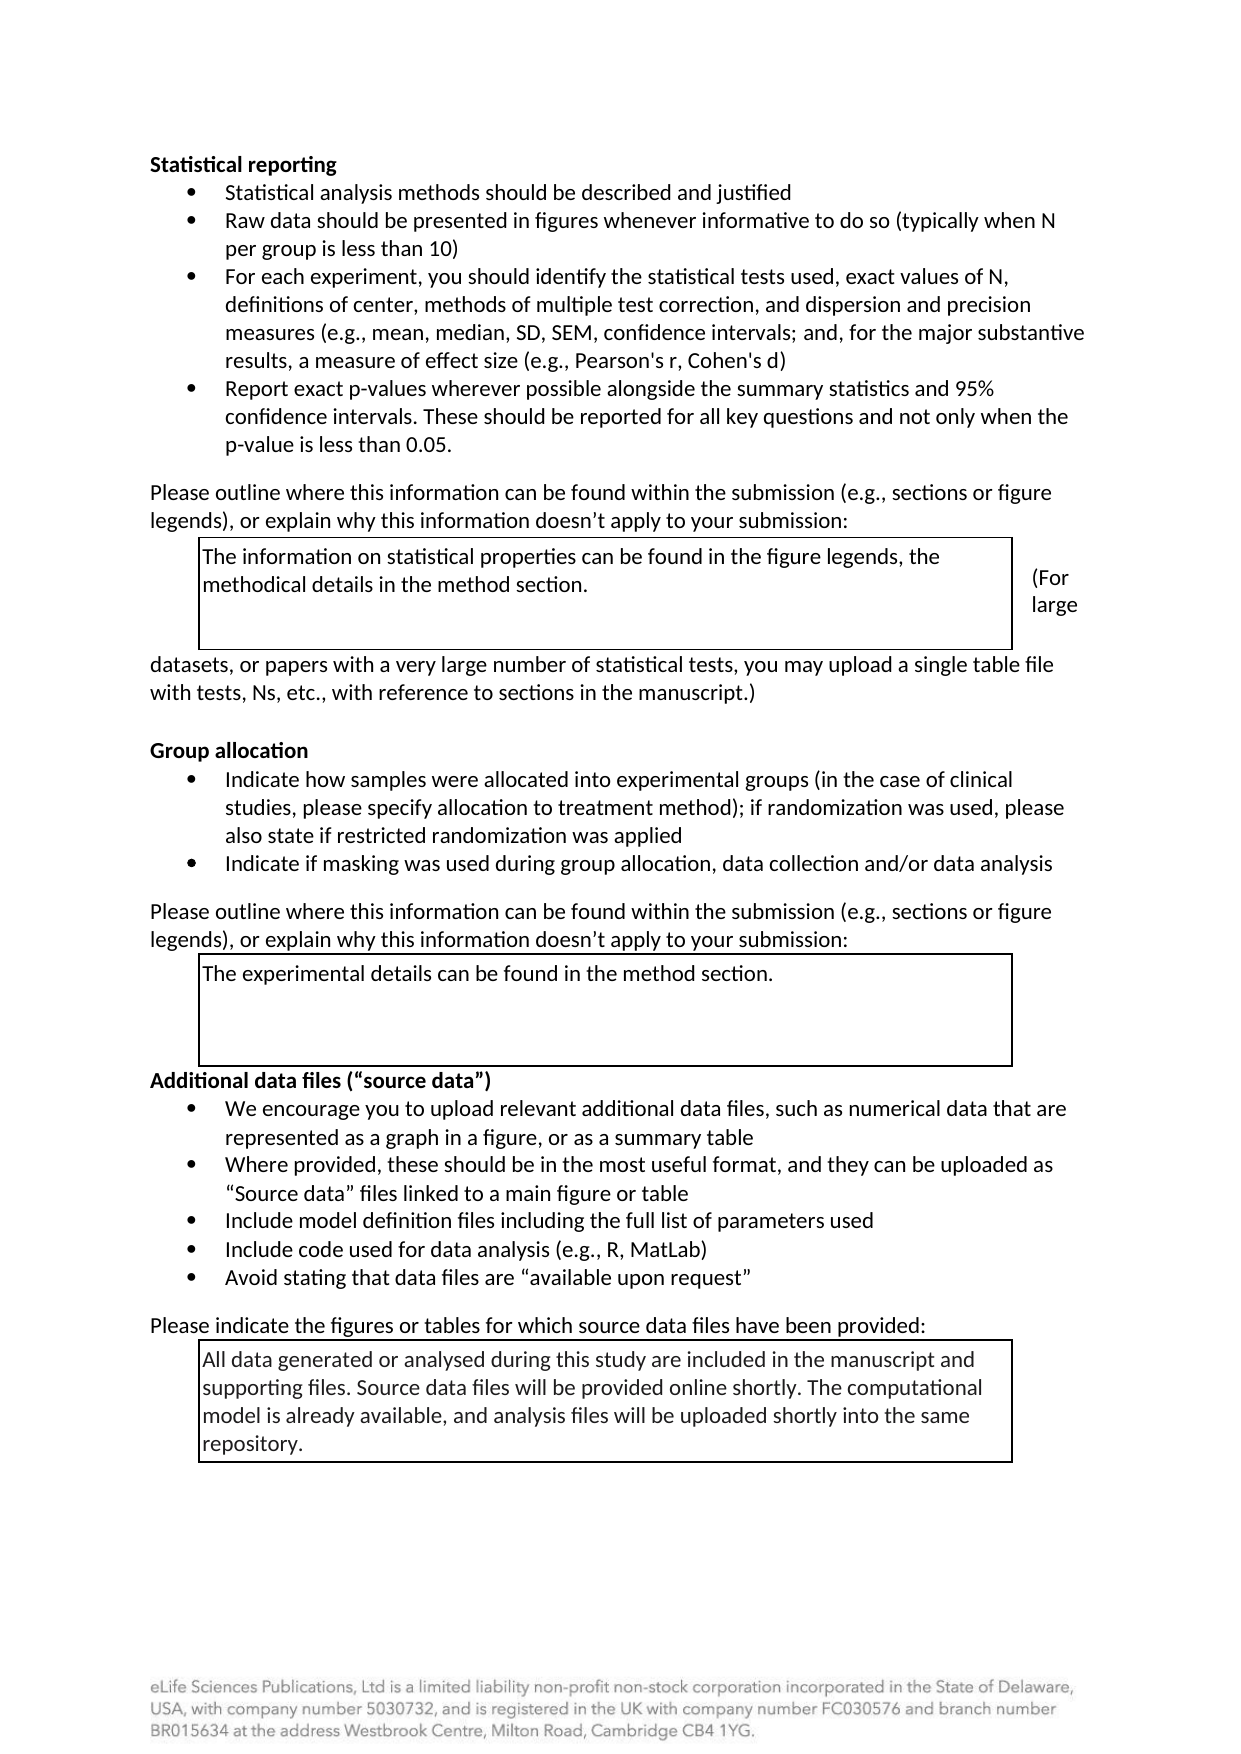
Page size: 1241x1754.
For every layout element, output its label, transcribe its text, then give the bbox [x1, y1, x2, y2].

list Report exact p-values wherever possible alongside the summary statistics and 95% confidence intervals. These should be reported for all key questions and not only when the p-value is less than 0.05. [187, 374, 1090, 458]
text Please indicate the figures or tables for which source data files have been provided: [150, 1311, 1090, 1339]
text Group allocation [150, 737, 1090, 765]
list Statistical analysis methods should be described and justified [187, 178, 1090, 206]
text Statistical reporting [150, 150, 1090, 178]
list For each experiment, you should identify the statistical tests used, exact values of N, definitions of center, methods of multiple test correction, and dispersion and precision measures (e.g., mean, median, SD, SEM, confidence intervals; and, for the major substantive results, a measure of effect size (e.g., Pearson's r, Cohen's d) [187, 262, 1090, 374]
list Indicate if masking was used during group allocation, data collection and/or data analysis [187, 849, 1090, 877]
text Additional data files (“source data”) [150, 984, 1090, 1094]
list Include model definition files including the full list of parameters used [187, 1207, 1090, 1235]
list Include code used for data analysis (e.g., R, MatLab) [187, 1235, 1090, 1263]
list We encourage you to upload relevant additional data files, such as numerical data that are represented as a graph in a figure, or as a summary table [187, 1094, 1090, 1151]
list Where provided, these should be in the most useful format, and they can be uploaded as “Source data” files linked to a main figure or table [187, 1151, 1090, 1207]
list Indicate how samples were allocated into experimental groups (in the case of clinical studies, please specify allocation to treatment method); if randomization was used, please also state if restricted randomization was applied [187, 765, 1090, 849]
list Raw data should be presented in figures whenever informative to do so (typically when N per group is less than 10) [187, 206, 1090, 262]
text The experimental details can be found in the method section. [200, 957, 1011, 989]
text (For large datasets, or papers with a very large number of statistical tests, you may upload a single table file with tests, Ns, etc., with reference to sections in the manuscript.) [150, 563, 1090, 706]
picture [0, 1635, 1241, 1754]
list Avoid stating that data files are “available upon request” [187, 1263, 1090, 1291]
text The information on statistical properties can be found in the figure legends, the methodical details in the method section. [200, 540, 1011, 601]
text All data generated or analysed during this study are included in the manuscript and supporting files. Source data files will be provided online shortly. The computational model is already available, and analysis files will be uploaded shortly into the same repository. [200, 1343, 1011, 1459]
